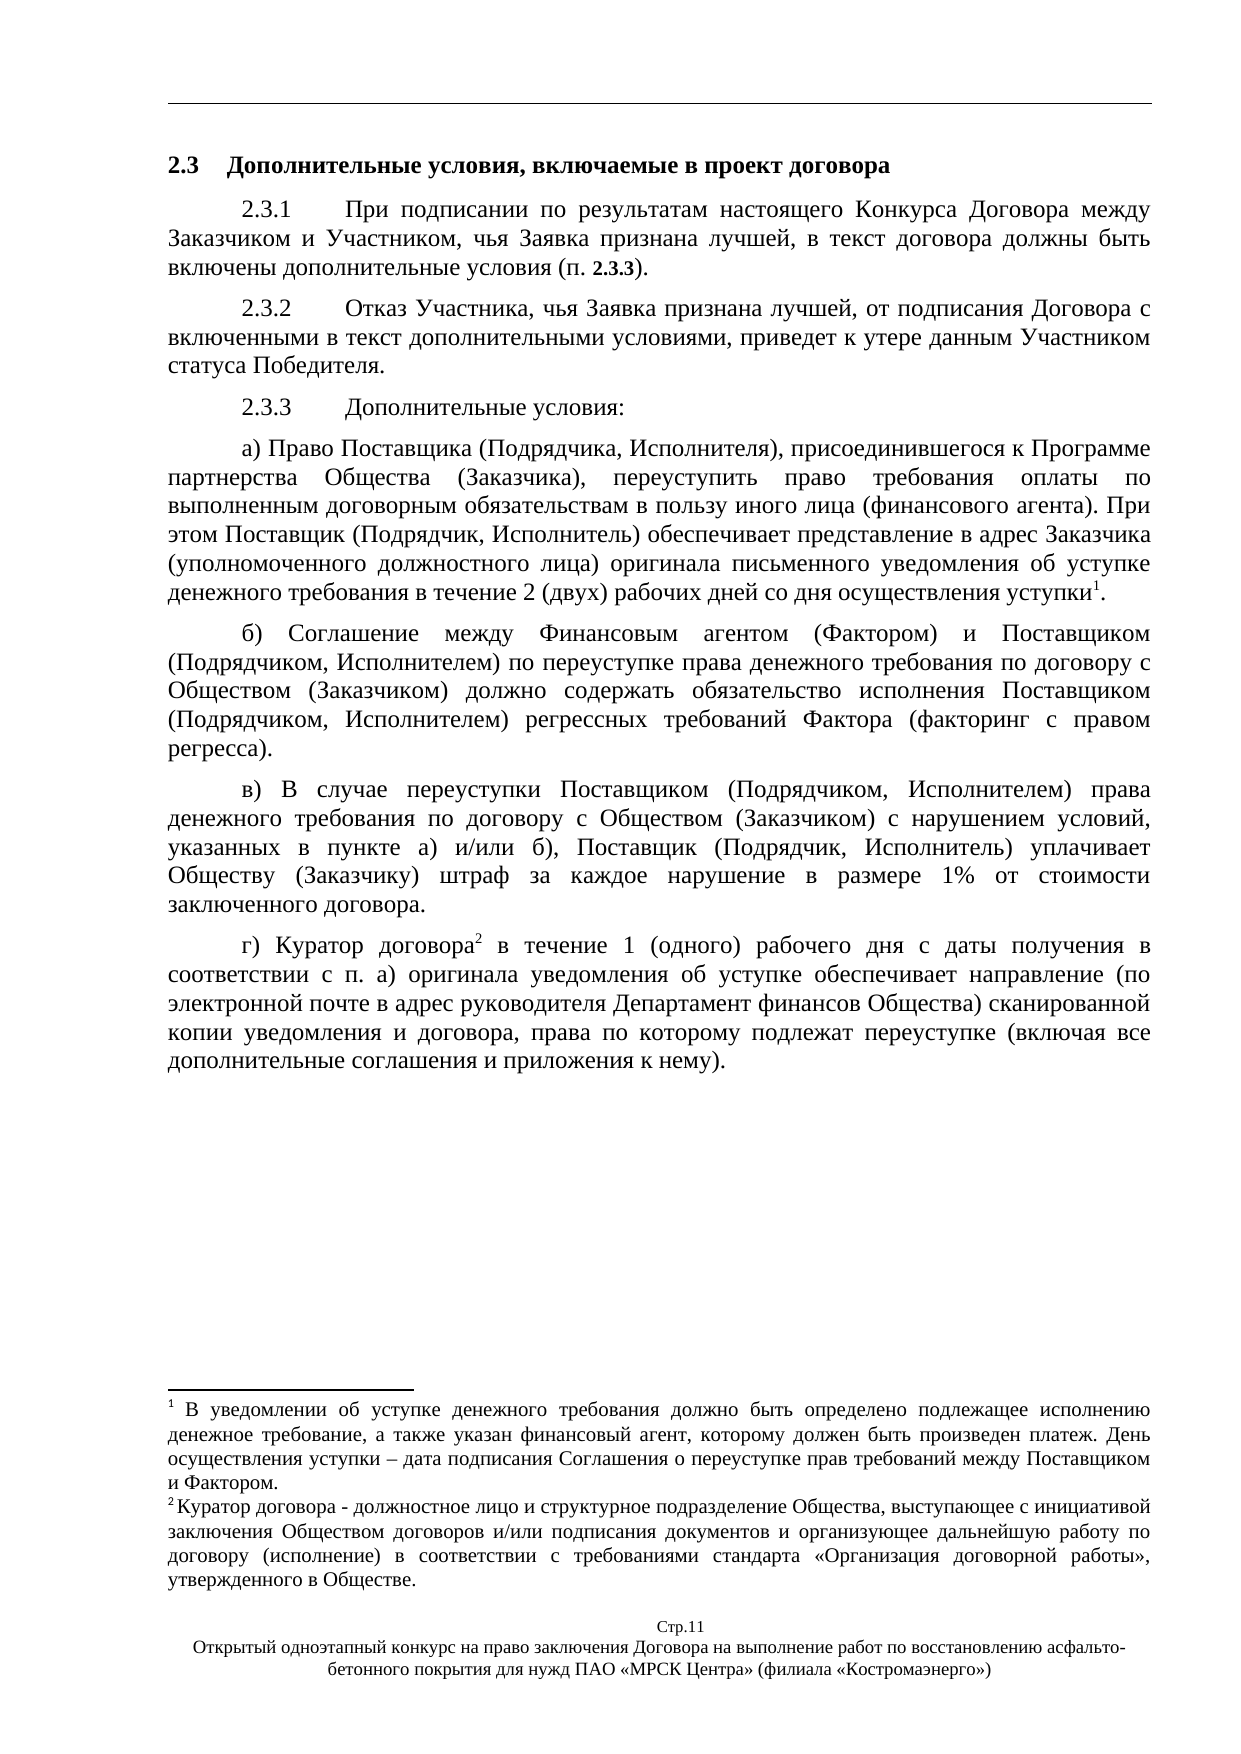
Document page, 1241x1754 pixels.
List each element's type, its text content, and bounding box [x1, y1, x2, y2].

subtitle При подписании по результатам настоящего Конкурса Договора между Заказчиком и Участником, чья Заявка признана лучшей, в текст договора должны быть включены дополнительные условия (п. 2.3.3). [168, 194, 1152, 280]
subtitle Отказ Участника, чья Заявка признана лучшей, от подписания Договора с включенными в текст дополнительными условиями, приведет к утере данным Участником статуса Победителя. [168, 293, 1152, 379]
subtitle г) Куратор договора в течение 1 (одного) рабочего дня с даты получения в соответствии с п. а) оригинала уведомления об уступке обеспечивает направление (по электронной почте в адрес руководителя Департамент финансов Общества) сканированной копии уведомления и договора, права по которому подлежат переуступке (включая все дополнительные соглашения и приложения к нему). [168, 930, 1152, 1074]
subtitle б) Соглашение между Финансовым агентом (Фактором) и Поставщиком (Подрядчиком, Исполнителем) по переуступке права денежного требования по договору с Обществом (Заказчиком) должно содержать обязательство исполнения Поставщиком (Подрядчиком, Исполнителем) регрессных требований Фактора (факторинг с правом регресса). [168, 618, 1152, 762]
subtitle в) В случае переуступки Поставщиком (Подрядчиком, Исполнителем) права денежного требования по договору с Обществом (Заказчиком) с нарушением условий, указанных в пункте а) и/или б), Поставщик (Подрядчик, Исполнитель) уплачивает Обществу (Заказчику) штраф за каждое нарушение в размере 1% от стоимости заключенного договора. [168, 774, 1152, 918]
subtitle Дополнительные условия: [168, 392, 1152, 420]
subtitle Дополнительные условия, включаемые в проект договора [168, 150, 1152, 179]
subtitle а) Право Поставщика (Подрядчика, Исполнителя), присоединившегося к Программе партнерства Общества (Заказчика), переуступить право требования оплаты по выполненным договорным обязательствам в пользу иного лица (финансового агента). При этом Поставщик (Подрядчик, Исполнитель) обеспечивает представление в адрес Заказчика (уполномоченного должностного лица) оригинала письменного уведомления об уступке денежного требования в течение 2 (двух) рабочих дней со дня осуществления уступки. [168, 433, 1152, 605]
